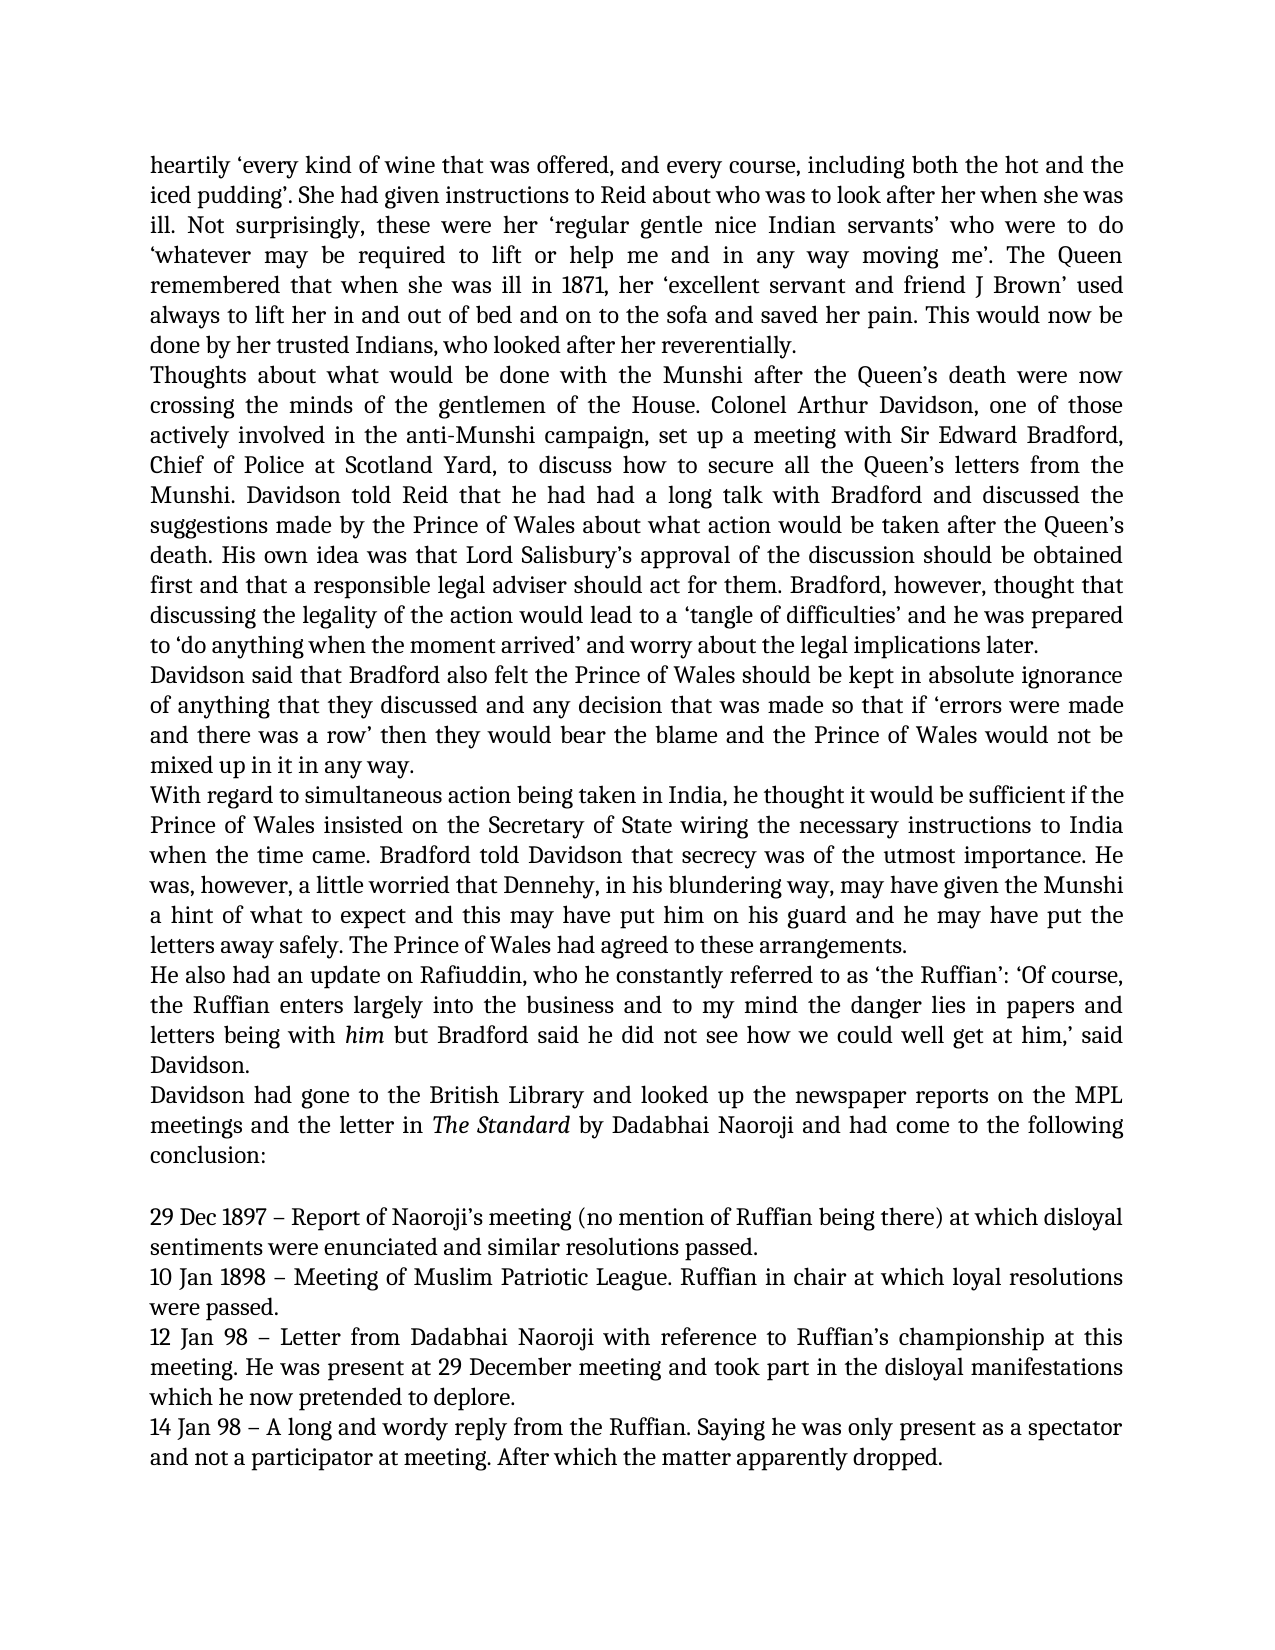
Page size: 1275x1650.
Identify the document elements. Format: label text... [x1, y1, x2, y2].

text 12 Jan 98 – Letter from Dadabhai Naoroji with reference to Ruffian’s championship at this meeting. He was present at 29 December meeting and took part in the disloyal manifestations which he now pretended to deplore. [150, 1321, 1125, 1411]
text Thoughts about what would be done with the Munshi after the Queen’s death were now crossing the minds of the gentlemen of the House. Colonel Arthur Davidson, one of those actively involved in the anti-Munshi campaign, set up a meeting with Sir Edward Bradford, Chief of Police at Scotland Yard, to discuss how to secure all the Queen’s letters from the Munshi. Davidson told Reid that he had had a long talk with Bradford and discussed the suggestions made by the Prince of Wales about what action would be taken after the Queen’s death. His own idea was that Lord Salisbury’s approval of the discussion should be obtained first and that a responsible legal adviser should act for them. Bradford, however, thought that discussing the legality of the action would lead to a ‘tangle of difficulties’ and he was prepared to ‘do anything when the moment arrived’ and worry about the legal implications later. [150, 360, 1125, 660]
text 10 Jan 1898 – Meeting of Muslim Patriotic League. Ruffian in chair at which loyal resolutions were passed. [150, 1261, 1125, 1321]
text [150, 150, 1125, 360]
text Davidson said that Bradford also felt the Prince of Wales should be kept in absolute ignorance of anything that they discussed and any decision that was made so that if ‘errors were made and there was a row’ then they would bear the blame and the Prince of Wales would not be mixed up in it in any way. [150, 660, 1125, 780]
text 29 Dec 1897 – Report of Naoroji’s meeting (no mention of Ruffian being there) at which disloyal sentiments were enunciated and similar resolutions passed. [150, 1201, 1125, 1261]
text With regard to simultaneous action being taken in India, he thought it would be sufficient if the Prince of Wales insisted on the Secretary of State wiring the necessary instructions to India when the time came. Bradford told Davidson that secrecy was of the utmost importance. He was, however, a little worried that Dennehy, in his blundering way, may have given the Munshi a hint of what to expect and this may have put him on his guard and he may have put the letters away safely. The Prince of Wales had agreed to these arrangements. [150, 780, 1125, 960]
text He also had an update on Rafiuddin, who he constantly referred to as ‘the Ruffian’: ‘Of course, the Ruffian enters largely into the business and to my mind the danger lies in papers and letters being with him but Bradford said he did not see how we could well get at him,’ said Davidson. [150, 960, 1125, 1080]
text 14 Jan 98 – A long and wordy reply from the Ruffian. Saying he was only present as a spectator and not a participator at meeting. After which the matter apparently dropped. [150, 1411, 1125, 1471]
text Davidson had gone to the British Library and looked up the newspaper reports on the MPL meetings and the letter in The Standard by Dadabhai Naoroji and had come to the following conclusion: [150, 1080, 1125, 1170]
